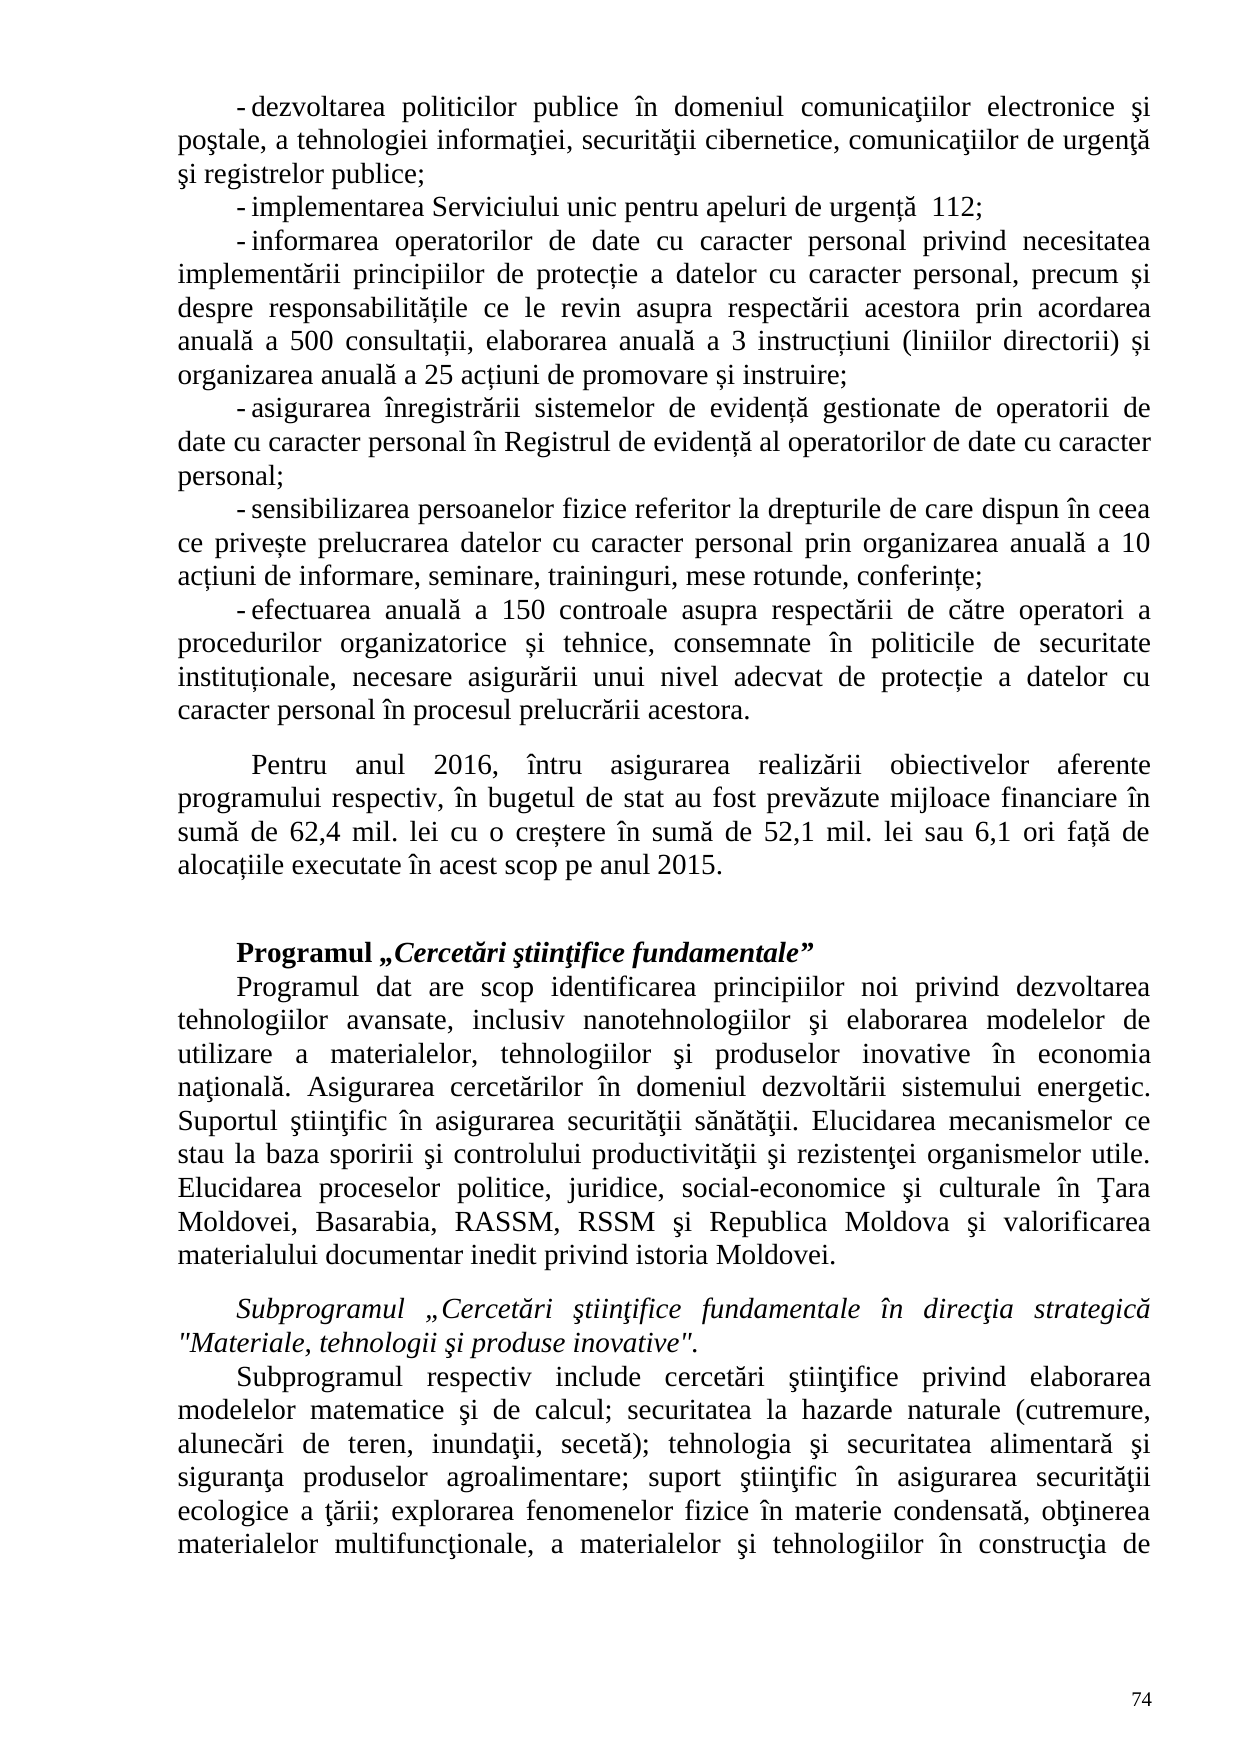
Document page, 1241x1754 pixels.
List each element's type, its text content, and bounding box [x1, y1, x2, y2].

text Pentru anul 2016, întru asigurarea realizării obiectivelor aferente programului respectiv, în bugetul de stat au fost prevăzute mijloace financiare în sumă de 62,4 mil. lei cu o creștere în sumă de 52,1 mil. lei sau 6,1 ori față de alocațiile executate în acest scop pe anul 2015. [177, 747, 1152, 881]
list efectuarea anuală a 150 controale asupra respectării de către operatori a procedurilor organizatorice și tehnice, consemnate în politicile de securitate instituționale, necesare asigurării unui nivel adecvat de protecție a datelor cu caracter personal în procesul prelucrării acestora. [177, 592, 1152, 726]
text Programul „Cercetări ştiinţifice fundamentale” [177, 935, 1152, 969]
list sensibilizarea persoanelor fizice referitor la drepturile de care dispun în ceea ce privește prelucrarea datelor cu caracter personal prin organizarea anuală a 10 acțiuni de informare, seminare, traininguri, mese rotunde, conferințe; [177, 491, 1152, 592]
text Subprogramul „Cercetări ştiinţifice fundamentale în direcţia strategică "Materiale, tehnologii şi produse inovative". [177, 1292, 1152, 1359]
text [177, 1359, 1152, 1560]
list informarea operatorilor de date cu caracter personal privind necesitatea implementării principiilor de protecție a datelor cu caracter personal, precum și despre responsabilitățile ce le revin asupra respectării acestora prin acordarea anuală a 500 consultații, elaborarea anuală a 3 instrucțiuni (liniilor directorii) și organizarea anuală a 25 acțiuni de promovare și instruire; [177, 223, 1152, 391]
list asigurarea înregistrării sistemelor de evidență gestionate de operatorii de date cu caracter personal în Registrul de evidență al operatorilor de date cu caracter personal; [177, 391, 1152, 491]
list implementarea Serviciului unic pentru apeluri de urgență 112; [177, 189, 1152, 223]
list dezvoltarea politicilor publice în domeniul comunicaţiilor electronice şi poştale, a tehnologiei informaţiei, securităţii cibernetice, comunicaţiilor de urgenţă şi registrelor publice; [177, 89, 1152, 189]
text Programul dat are scop identificarea principiilor noi privind dezvoltarea tehnologiilor avansate, inclusiv nanotehnologiilor şi elaborarea modelelor de utilizare a materialelor, tehnologiilor şi produselor inovative în economia naţională. Asigurarea cercetărilor în domeniul dezvoltării sistemului energetic. Suportul ştiinţific în asigurarea securităţii sănătăţii. Elucidarea mecanismelor ce stau la baza sporirii şi controlului productivităţii şi rezistenţei organismelor utile. Elucidarea proceselor politice, juridice, social-economice şi culturale în Ţara Moldovei, Basarabia, RASSM, RSSM şi Republica Moldova şi valorificarea materialului documentar inedit privind istoria Moldovei. [177, 969, 1152, 1271]
